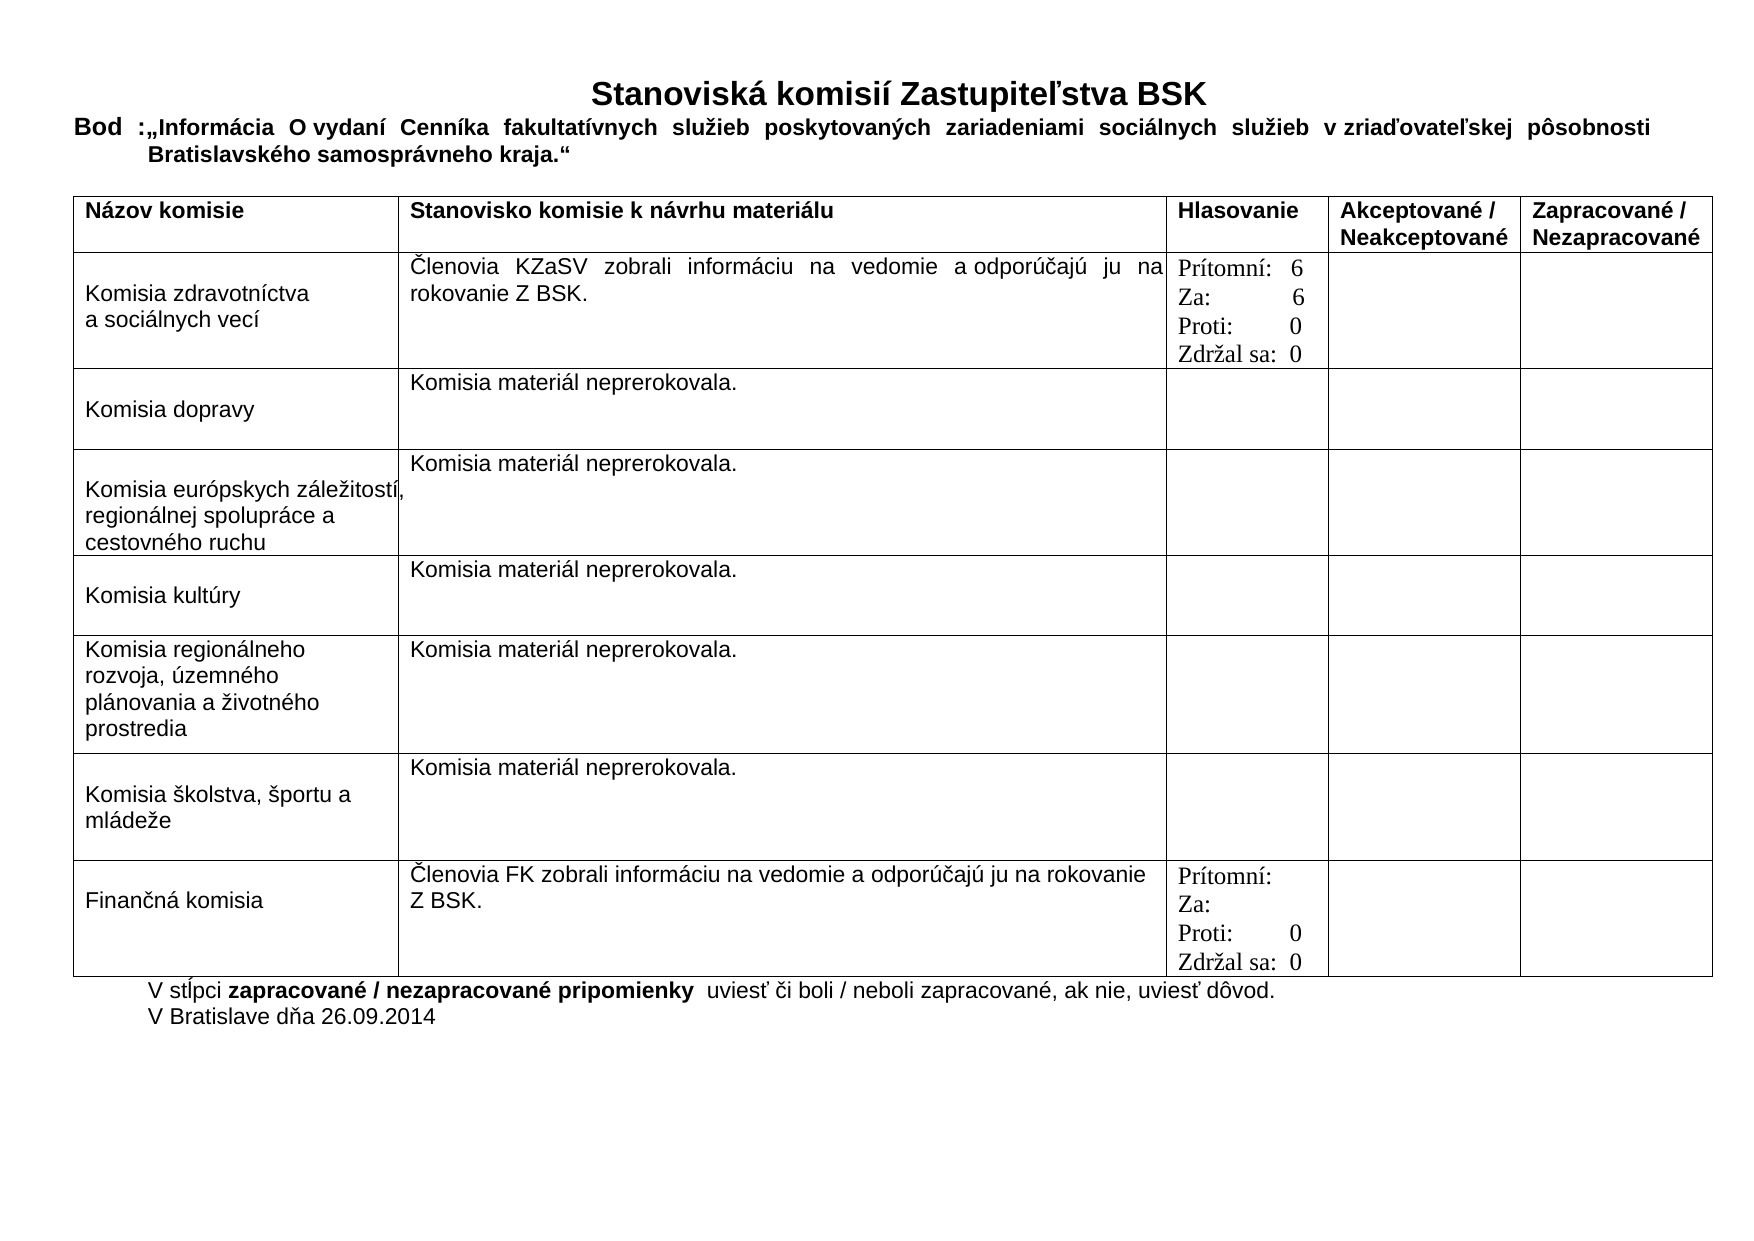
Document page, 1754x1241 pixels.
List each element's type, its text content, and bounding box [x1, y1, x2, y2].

text Bod :„Informácia O vydaní Cenníka fakultatívnych služieb poskytovaných zariadeniami sociálnych služieb v zriaďovateľskej pôsobnosti Bratislavského samosprávneho kraja.“ [74, 112, 1651, 167]
table_cell Komisia zdravotníctva a sociálnych vecí [74, 253, 398, 368]
text V stĺpci zapracované / nezapracované pripomienky uviesť či boli / neboli zapracované, ak nie, uviesť dôvod. [148, 977, 1651, 1003]
table_header Hlasovanie [1167, 197, 1328, 252]
table_cell Komisia európskych záležitostí, regionálnej spolupráce a cestovného ruchu [74, 450, 398, 555]
table_cell [1329, 450, 1520, 555]
table_cell Komisia regionálneho rozvoja, územného plánovania a životného prostredia [74, 636, 398, 753]
text Stanoviská komisií Zastupiteľstva BSK [148, 74, 1651, 112]
table_cell [1167, 369, 1328, 448]
table_cell [1329, 754, 1520, 860]
table_cell [1167, 450, 1328, 555]
table_cell [1329, 556, 1520, 635]
table_cell [1329, 369, 1520, 448]
table_cell [1521, 754, 1712, 860]
table_cell Finančná komisia [74, 861, 398, 976]
table_cell Komisia materiál neprerokovala. [399, 754, 1166, 860]
table_cell Komisia materiál neprerokovala. [399, 556, 1166, 635]
table_cell Členovia KZaSV zobrali informáciu na vedomie a odporúčajú ju na rokovanie Z BSK. [399, 253, 1166, 368]
table_cell Komisia kultúry [74, 556, 398, 635]
table_cell Komisia materiál neprerokovala. [399, 636, 1166, 753]
table_cell [1521, 556, 1712, 635]
table_cell Prítomní: Za: Proti: 0 Zdržal sa: 0 [1167, 861, 1328, 976]
table_cell Komisia materiál neprerokovala. [399, 450, 1166, 555]
table_cell [1521, 369, 1712, 448]
table_header Zapracované / Nezapracované [1521, 197, 1712, 252]
table_cell Komisia školstva, športu a mládeže [74, 754, 398, 860]
table_cell [1167, 636, 1328, 753]
table_header Stanovisko komisie k návrhu materiálu [399, 197, 1166, 252]
table_header Názov komisie [74, 197, 398, 252]
table_cell [1521, 636, 1712, 753]
table_cell [1167, 754, 1328, 860]
table_cell [1329, 636, 1520, 753]
table_cell [1329, 253, 1520, 368]
table_cell [1329, 861, 1520, 976]
table_cell [1521, 861, 1712, 976]
table_cell Komisia dopravy [74, 369, 398, 448]
table_cell Členovia FK zobrali informáciu na vedomie a odporúčajú ju na rokovanie Z BSK. [399, 861, 1166, 976]
table_cell Komisia materiál neprerokovala. [399, 369, 1166, 448]
table_cell [1167, 556, 1328, 635]
text V Bratislave dňa 26.09.2014 [148, 1003, 1651, 1029]
table_cell [1521, 253, 1712, 368]
table_cell [1521, 450, 1712, 555]
table_header Akceptované / Neakceptované [1329, 197, 1520, 252]
table_cell Prítomní: 6 Za: 6 Proti: 0 Zdržal sa: 0 [1167, 253, 1328, 368]
